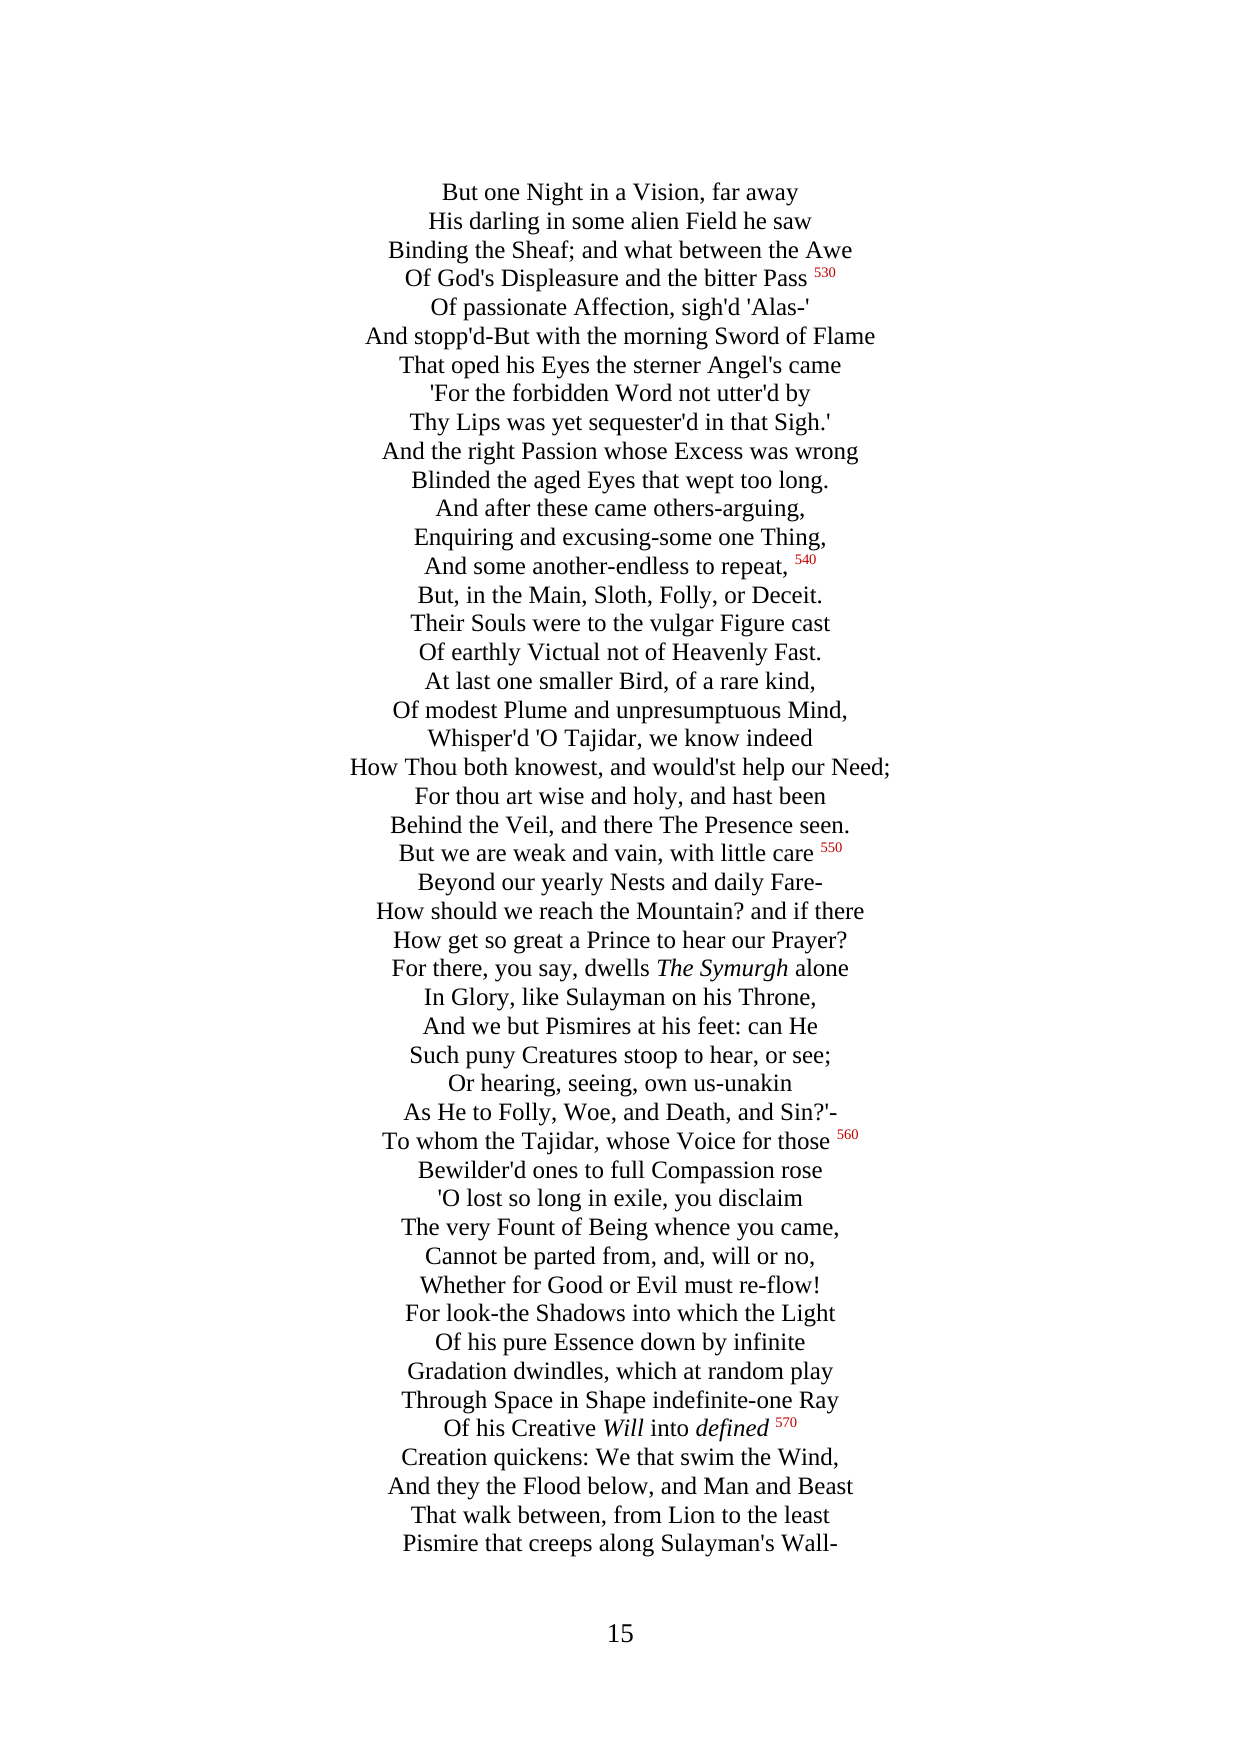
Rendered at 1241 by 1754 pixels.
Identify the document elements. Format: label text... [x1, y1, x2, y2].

text Their Souls were to the vulgar Figure cast [236, 608, 1004, 637]
text For thou art wise and holy, and hast been [236, 781, 1004, 810]
text His darling in some alien Field he saw [236, 206, 1004, 235]
text Thy Lips was yet sequester'd in that Sigh.' [236, 407, 1004, 436]
text 'For the forbidden Word not utter'd by [236, 378, 1004, 407]
text And we but Pismires at his feet: can He [236, 1011, 1004, 1040]
text That oped his Eyes the sterner Angel's came [236, 350, 1004, 378]
text In Glory, like Sulayman on his Throne, [236, 982, 1004, 1011]
text Blinded the aged Eyes that wept too long. [236, 465, 1004, 493]
text That walk between, from Lion to the least [236, 1500, 1004, 1528]
text Of his Creative Will into defined 570 [236, 1413, 1004, 1442]
text Whisper'd 'O Tajidar, we know indeed [236, 723, 1004, 752]
text Enquiring and excusing-some one Thing, [236, 522, 1004, 551]
text How get so great a Prince to hear our Prayer? [236, 925, 1004, 953]
text But, in the Main, Sloth, Folly, or Deceit. [236, 580, 1004, 608]
text How should we reach the Mountain? and if there [236, 896, 1004, 925]
text 'O lost so long in exile, you disclaim [236, 1183, 1004, 1212]
text Or hearing, seeing, own us-unakin [236, 1068, 1004, 1097]
text Of modest Plume and unpresumptuous Mind, [236, 695, 1004, 723]
text For there, you say, dwells The Symurgh alone [236, 953, 1004, 982]
text To whom the Tajidar, whose Voice for those 560 [236, 1126, 1004, 1155]
text At last one smaller Bird, of a rare kind, [236, 666, 1004, 695]
text Such puny Creatures stoop to hear, or see; [236, 1040, 1004, 1068]
text The very Fount of Being whence you came, [236, 1212, 1004, 1241]
text Bewilder'd ones to full Compassion rose [236, 1155, 1004, 1183]
text Beyond our yearly Nests and daily Fare- [236, 867, 1004, 896]
text Through Space in Shape indefinite-one Ray [236, 1385, 1004, 1413]
text And they the Flood below, and Man and Beast [236, 1471, 1004, 1500]
text Binding the Sheaf; and what between the Awe [236, 235, 1004, 263]
text Pismire that creeps along Sulayman's Wall- [236, 1528, 1004, 1557]
text And the right Passion whose Excess was wrong [236, 436, 1004, 465]
text How Thou both knowest, and would'st help our Need; [236, 752, 1004, 781]
text But we are weak and vain, with little care 550 [236, 838, 1004, 867]
text Whether for Good or Evil must re-flow! [236, 1270, 1004, 1298]
text Of his pure Essence down by infinite [236, 1327, 1004, 1356]
text But one Night in a Vision, far away [236, 177, 1004, 206]
text Creation quickens: We that swim the Wind, [236, 1442, 1004, 1471]
text Of God's Displeasure and the bitter Pass 530 [236, 263, 1004, 292]
text Of passionate Affection, sigh'd 'Alas-' [236, 292, 1004, 321]
text Gradation dwindles, which at random play [236, 1356, 1004, 1385]
text And stopp'd-But with the morning Sword of Flame [236, 321, 1004, 350]
text Behind the Veil, and there The Presence seen. [236, 810, 1004, 838]
text And some another-endless to repeat, 540 [236, 551, 1004, 580]
text And after these came others-arguing, [236, 493, 1004, 522]
text As He to Folly, Woe, and Death, and Sin?'- [236, 1097, 1004, 1126]
text Cannot be parted from, and, will or no, [236, 1241, 1004, 1270]
text For look-the Shadows into which the Light [236, 1298, 1004, 1327]
text Of earthly Victual not of Heavenly Fast. [236, 637, 1004, 666]
